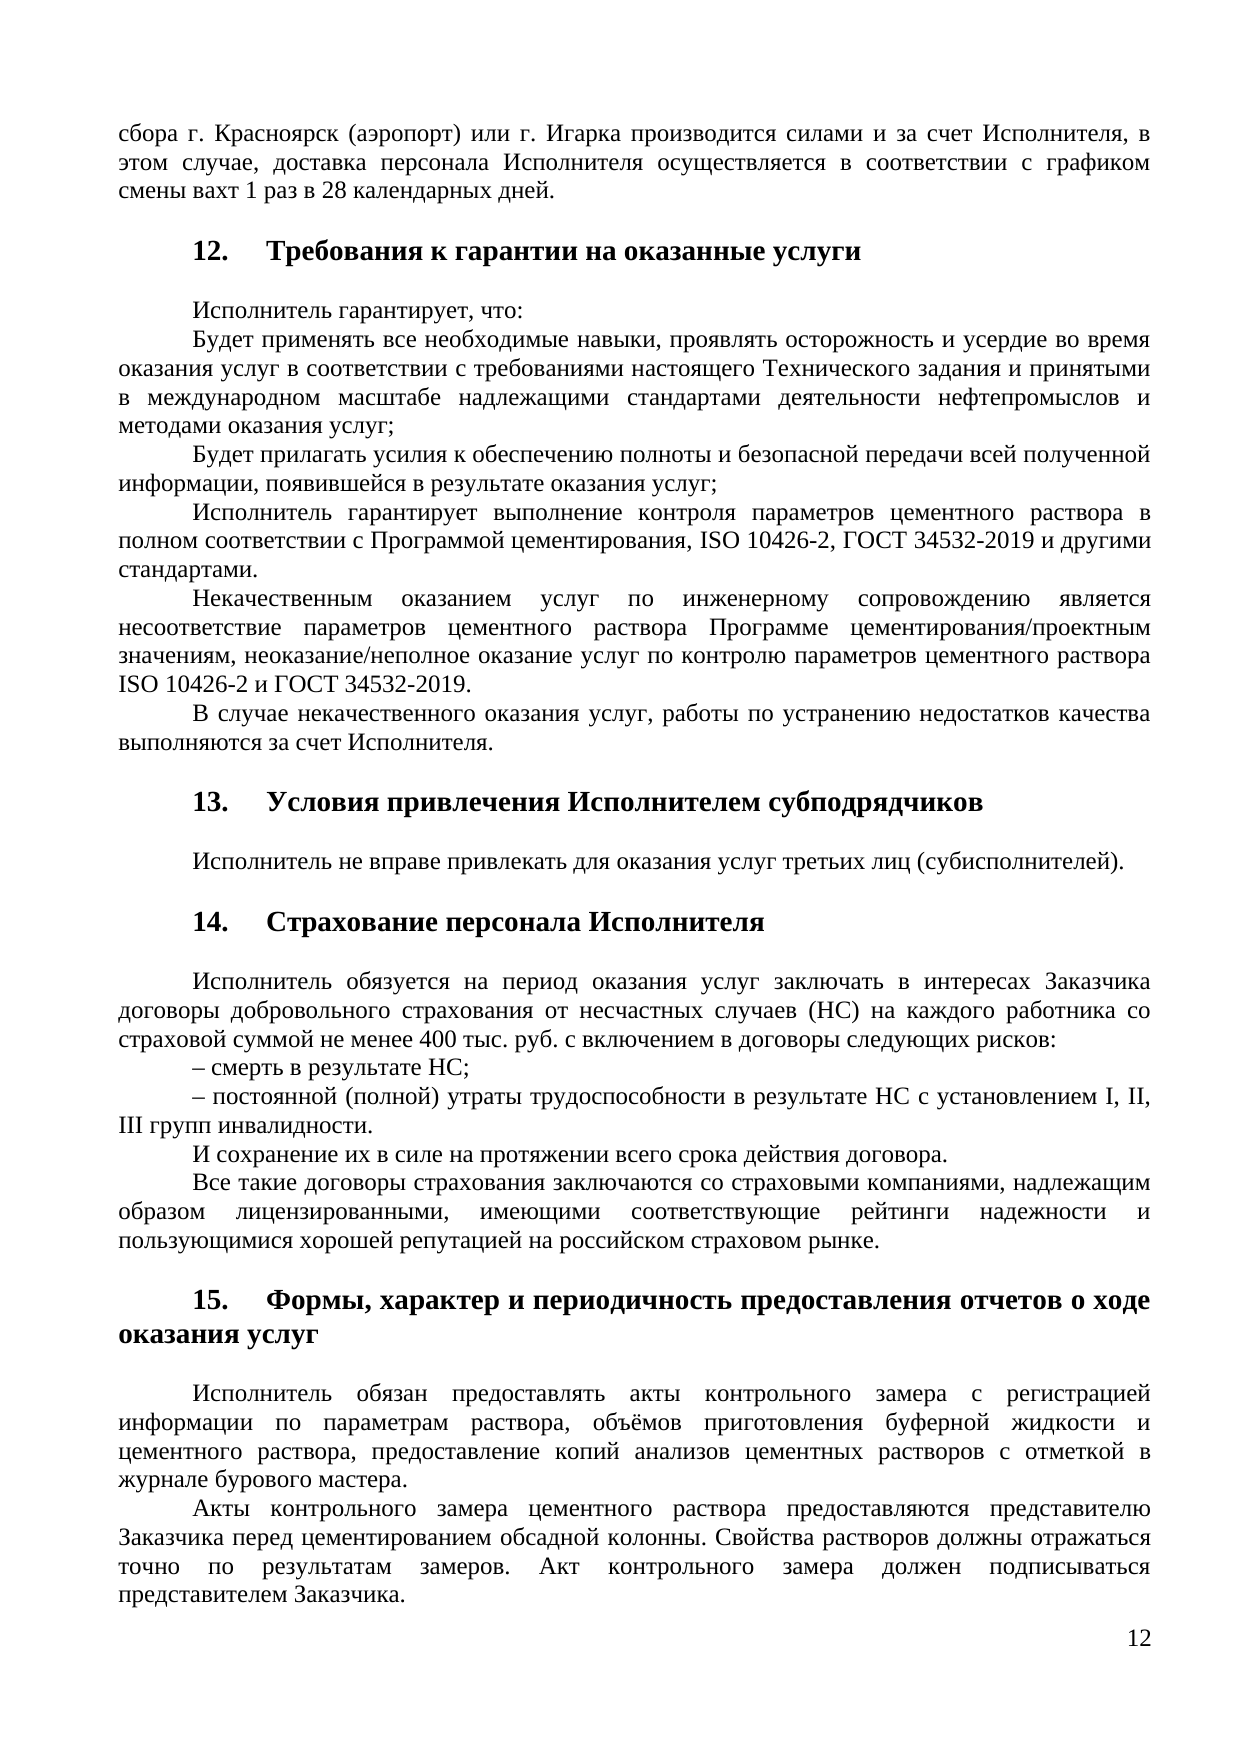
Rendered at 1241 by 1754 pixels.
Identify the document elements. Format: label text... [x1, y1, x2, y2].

subtitle Формы, характер и периодичность предоставления отчетов о ходе оказания услуг [118, 1282, 1152, 1349]
text Некачественным оказанием услуг по инженерному сопровождению является несоответствие параметров цементного раствора Программе цементирования/проектным значениям, неоказание/неполное оказание услуг по контролю параметров цементного раствора ISO 10426-2 и ГОСТ 34532-2019. [118, 583, 1152, 698]
text – постоянной (полной) утраты трудоспособности в результате НС с установлением I, II, III групп инвалидности. [118, 1081, 1152, 1139]
subtitle Условия привлечения Исполнителем субподрядчиков [192, 784, 1152, 818]
text Исполнитель гарантирует выполнение контроля параметров цементного раствора в полном соответствии с Программой цементирования, ISO 10426-2, ГОСТ 34532-2019 и другими стандартами. [118, 497, 1152, 583]
text Исполнитель обязан предоставлять акты контрольного замера с регистрацией информации по параметрам раствора, объёмов приготовления буферной жидкости и цементного раствора, предоставление копий анализов цементных растворов с отметкой в журнале бурового мастера. [118, 1378, 1152, 1493]
subtitle Страхование персонала Исполнителя [118, 904, 1152, 937]
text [118, 118, 1152, 204]
text Исполнитель гарантирует, что: [118, 295, 1152, 324]
text И сохранение их в силе на протяжении всего срока действия договора. [118, 1139, 1152, 1167]
text Будет прилагать усилия к обеспечению полноты и безопасной передачи всей полученной информации, появившейся в результате оказания услуг; [118, 439, 1152, 497]
text – смерть в результате НС; [118, 1052, 1152, 1081]
subtitle Требования к гарантии на оказанные услуги [192, 233, 1152, 267]
text Исполнитель не вправе привлекать для оказания услуг третьих лиц (субисполнителей). [118, 846, 1152, 875]
text В случае некачественного оказания услуг, работы по устранению недостатков качества выполняются за счет Исполнителя. [118, 698, 1152, 755]
text Исполнитель обязуется на период оказания услуг заключать в интересах Заказчика договоры добровольного страхования от несчастных случаев (НС) на каждого работника со страховой суммой не менее 400 тыс. руб. с включением в договоры следующих рисков: [118, 966, 1152, 1052]
text Будет применять все необходимые навыки, проявлять осторожность и усердие во время оказания услуг в соответствии с требованиями настоящего Технического задания и принятыми в международном масштабе надлежащими стандартами деятельности нефтепромыслов и методами оказания услуг; [118, 324, 1152, 439]
text Акты контрольного замера цементного раствора предоставляются представителю Заказчика перед цементированием обсадной колонны. Свойства растворов должны отражаться точно по результатам замеров. Акт контрольного замера должен подписываться представителем Заказчика. [118, 1493, 1152, 1608]
text Все такие договоры страхования заключаются со страховыми компаниями, надлежащим образом лицензированными, имеющими соответствующие рейтинги надежности и пользующимися хорошей репутацией на российском страховом рынке. [118, 1167, 1152, 1254]
